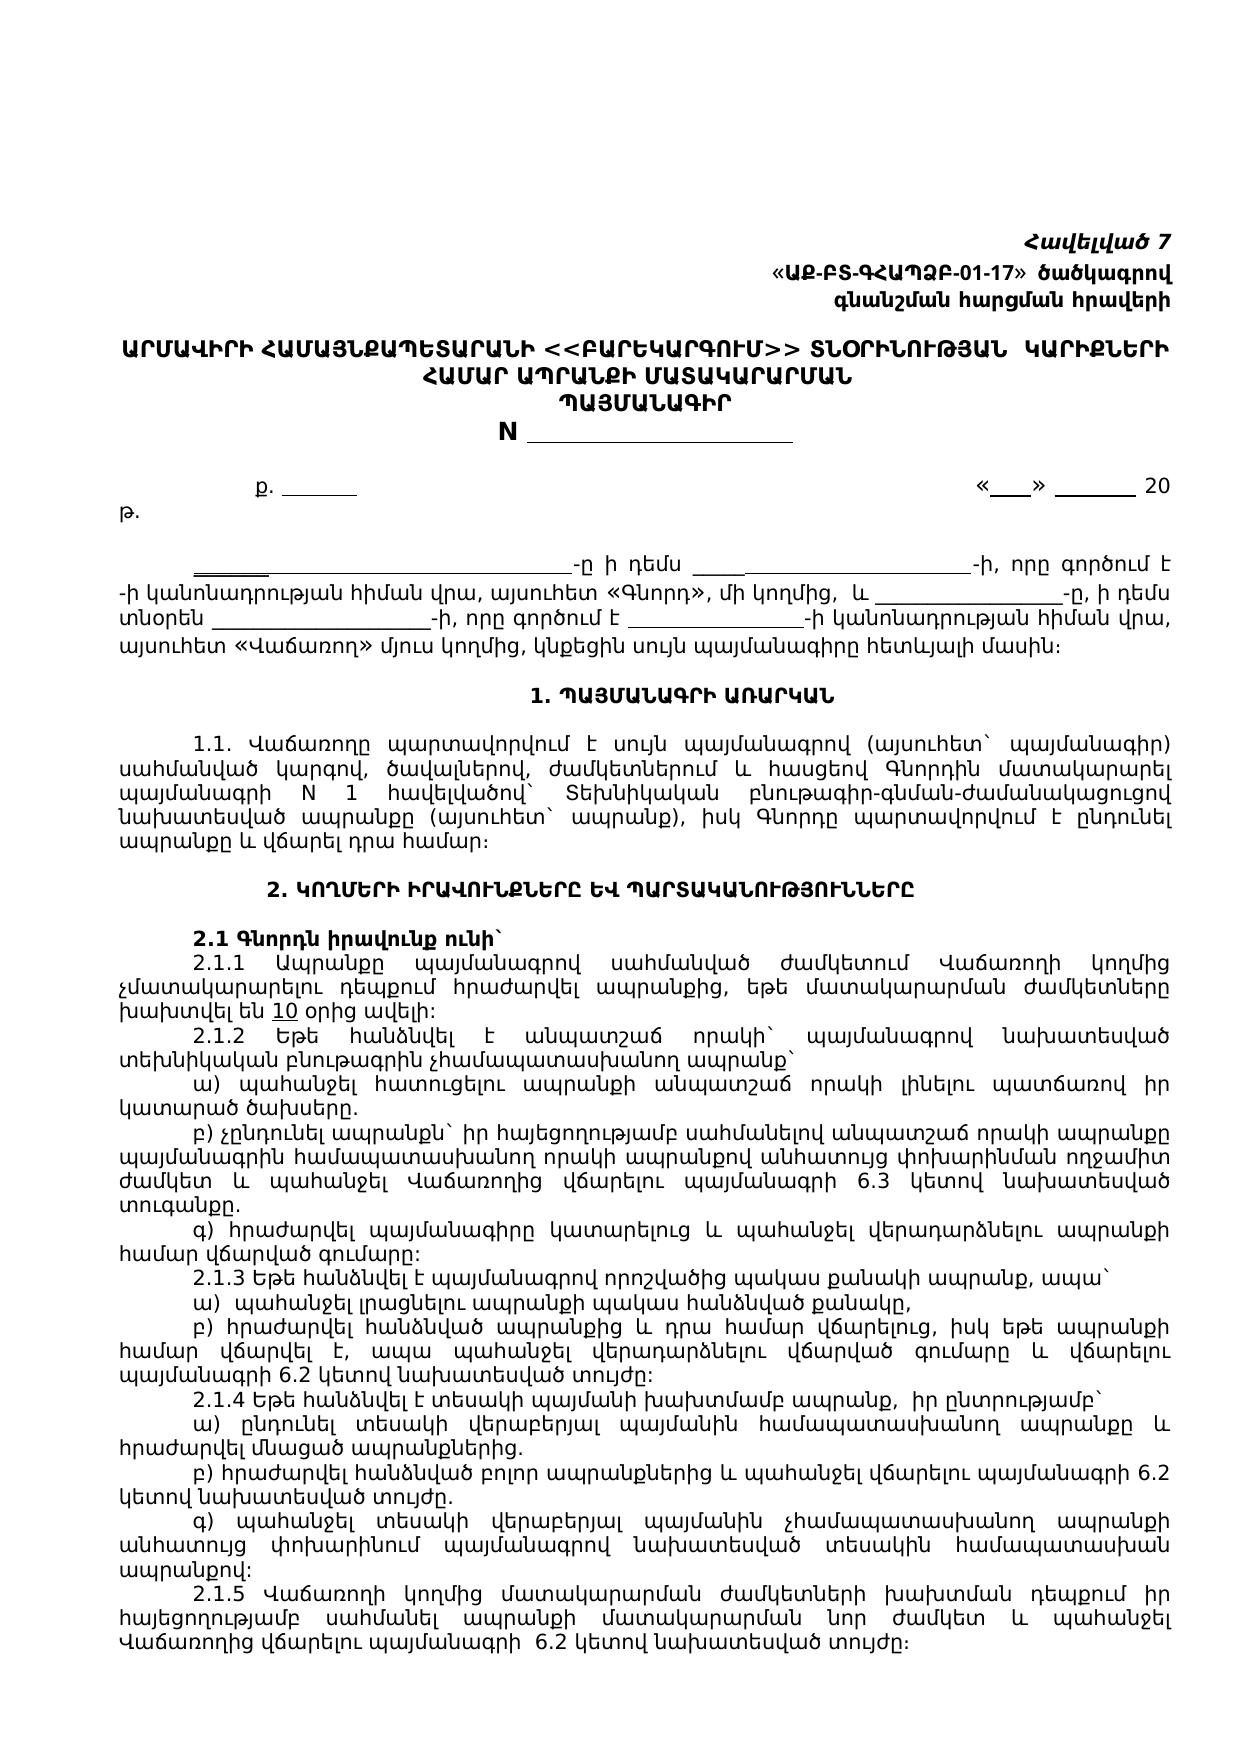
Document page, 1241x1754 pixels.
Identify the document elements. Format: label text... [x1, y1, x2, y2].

text 2.1.1 Ապրանքը պայմանագրով սահմանված ժամկետում Վաճառողի կողմից չմատակարարելու դեպքում հրաժարվել ապրանքից, եթե մատակարարման ժամկետները խախտվել են 10 օրից ավելի: [118, 951, 1171, 1024]
text բ) չընդունել ապրանքն` իր հայեցողությամբ սահմանելով անպատշաճ որակի ապրանքը պայմանագրին համապատասխանող որակի ապրանքով անհատույց փոխարինման ողջամիտ ժամկետ և պահանջել Վաճառողից վճարելու պայմանագրի 6.3 կետով նախատեսված տուգանքը. [118, 1121, 1171, 1218]
text ա) պահանջել հատուցելու ապրանքի անպատշաճ որակի լինելու պատճառով իր կատարած ծախսերը. [118, 1072, 1171, 1121]
text 2.1.2 Եթե հանձնվել է անպատշաճ որակի` պայմանագրով նախատեսված տեխնիկական բնութագրին չհամապատասխանող ապրանք` [118, 1024, 1171, 1072]
text «ԱՔ-ԲՏ-ԳՀԱՊՁԲ-01-17» ծածկագրով [118, 254, 1171, 288]
text 1. ՊԱՅՄԱՆԱԳՐԻ ԱՌԱՐԿԱՆ [118, 684, 1171, 708]
text 2.1.5 Վաճառողի կողմից մատակարարման ժամկետների խախտման դեպքում իր հայեցողությամբ սահմանել ապրանքի մատակարարման նոր ժամկետ և պահանջել Վաճառողից վճարելու պայմանագրի 6.2 կետով նախատեսված տույժը։ [118, 1582, 1171, 1655]
text գնանշման հարցման հրավերի [118, 288, 1171, 312]
text 2. ԿՈՂՄԵՐԻ ԻՐԱՎՈՒՆՔՆԵՐԸ ԵՎ ՊԱՐՏԱԿԱՆՈՒԹՅՈՒՆՆԵՐԸ [118, 878, 1171, 902]
text բ) հրաժարվել հանձնված ապրանքից և դրա համար վճարելուց, իսկ եթե ապրանքի համար վճարվել է, ապա պահանջել վերադարձնելու վճարված գումարը և վճարելու պայմանագրի 6.2 կետով նախատեսված տույժը: [118, 1315, 1171, 1388]
text ա) ընդունել տեսակի վերաբերյալ պայմանին համապատասխանող ապրանքը և հրաժարվել մնացած ապրանքներից. [118, 1412, 1171, 1461]
text 2.1.3 Եթե հանձնվել է պայմանագրով որոշվածից պակաս քանակի ապրանք, ապա` [118, 1266, 1171, 1291]
text ԱՐՄԱՎԻՐԻ ՀԱՄԱՅՆՔԱՊԵՏԱՐԱՆԻ <<ԲԱՐԵԿԱՐԳՈՒՄ>> ՏՆՕՐԻՆՈՒԹՅԱՆ ԿԱՐԻՔՆԵՐԻ ՀԱՄԱՐ ԱՊՐԱՆՔԻ ՄԱՏԱԿԱՐԱՐՄԱՆ [104, 337, 1171, 390]
text 2.1 Գնորդն իրավունք ունի` [118, 927, 1171, 951]
text ՊԱՅՄԱՆԱԳԻՐ [104, 390, 1171, 417]
text ______ -ը ի դեմս _____ -ի, որը գործում է -ի կանոնադրության հիման վրա, այսուհետ «Գնորդ», մի կողմից, և __________________-ը, ի դեմս տնօրեն _____________________-ի, որը գործում է -ի կանոնադրության հիման վրա, այսուհետ «Վաճառող» մյուս կողմից, կնքեցին սույն պայմանագիրը հետևյալի մասին։ [118, 548, 1171, 659]
text բ) հրաժարվել հանձնված բոլոր ապրանքներից և պահանջել վճարելու պայմանագրի 6.2 կետով նախատեսված տույժը. [118, 1461, 1171, 1509]
text ա) պահանջել լրացնելու ապրանքի պակաս հանձնված քանակը, [118, 1291, 1171, 1315]
text 1.1. Վաճառողը պարտավորվում է սույն պայմանագրով (այսուհետ` պայմանագիր) սահմանված կարգով, ծավալներով, ժամկետներում և հասցեով Գնորդին մատակարարել պայմանագրի N 1 հավելվածով` Տեխնիկական բնութագիր-գնման-ժամանակացուցով նախատեսված ապրանքը (այսուհետ` ապրանք), իսկ Գնորդը պարտավորվում է ընդունել ապրանքը և վճարել դրա համար։ [118, 732, 1171, 854]
subtitle Հավելված 7 [118, 230, 1171, 254]
text ք. « » 20 թ. [118, 470, 1171, 523]
text N [104, 417, 1171, 446]
text գ) պահանջել տեսակի վերաբերյալ պայմանին չհամապատասխանող ապրանքի անհատույց փոխարինում պայմանագրով նախատեսված տեսակին համապատասխան ապրանքով: [118, 1509, 1171, 1582]
text 2.1.4 Եթե հանձնվել է տեսակի պայմանի խախտմամբ ապրանք, իր ընտրությամբ` [118, 1388, 1171, 1412]
text գ) հրաժարվել պայմանագիրը կատարելուց և պահանջել վերադարձնելու ապրանքի համար վճարված գումարը: [118, 1218, 1171, 1266]
